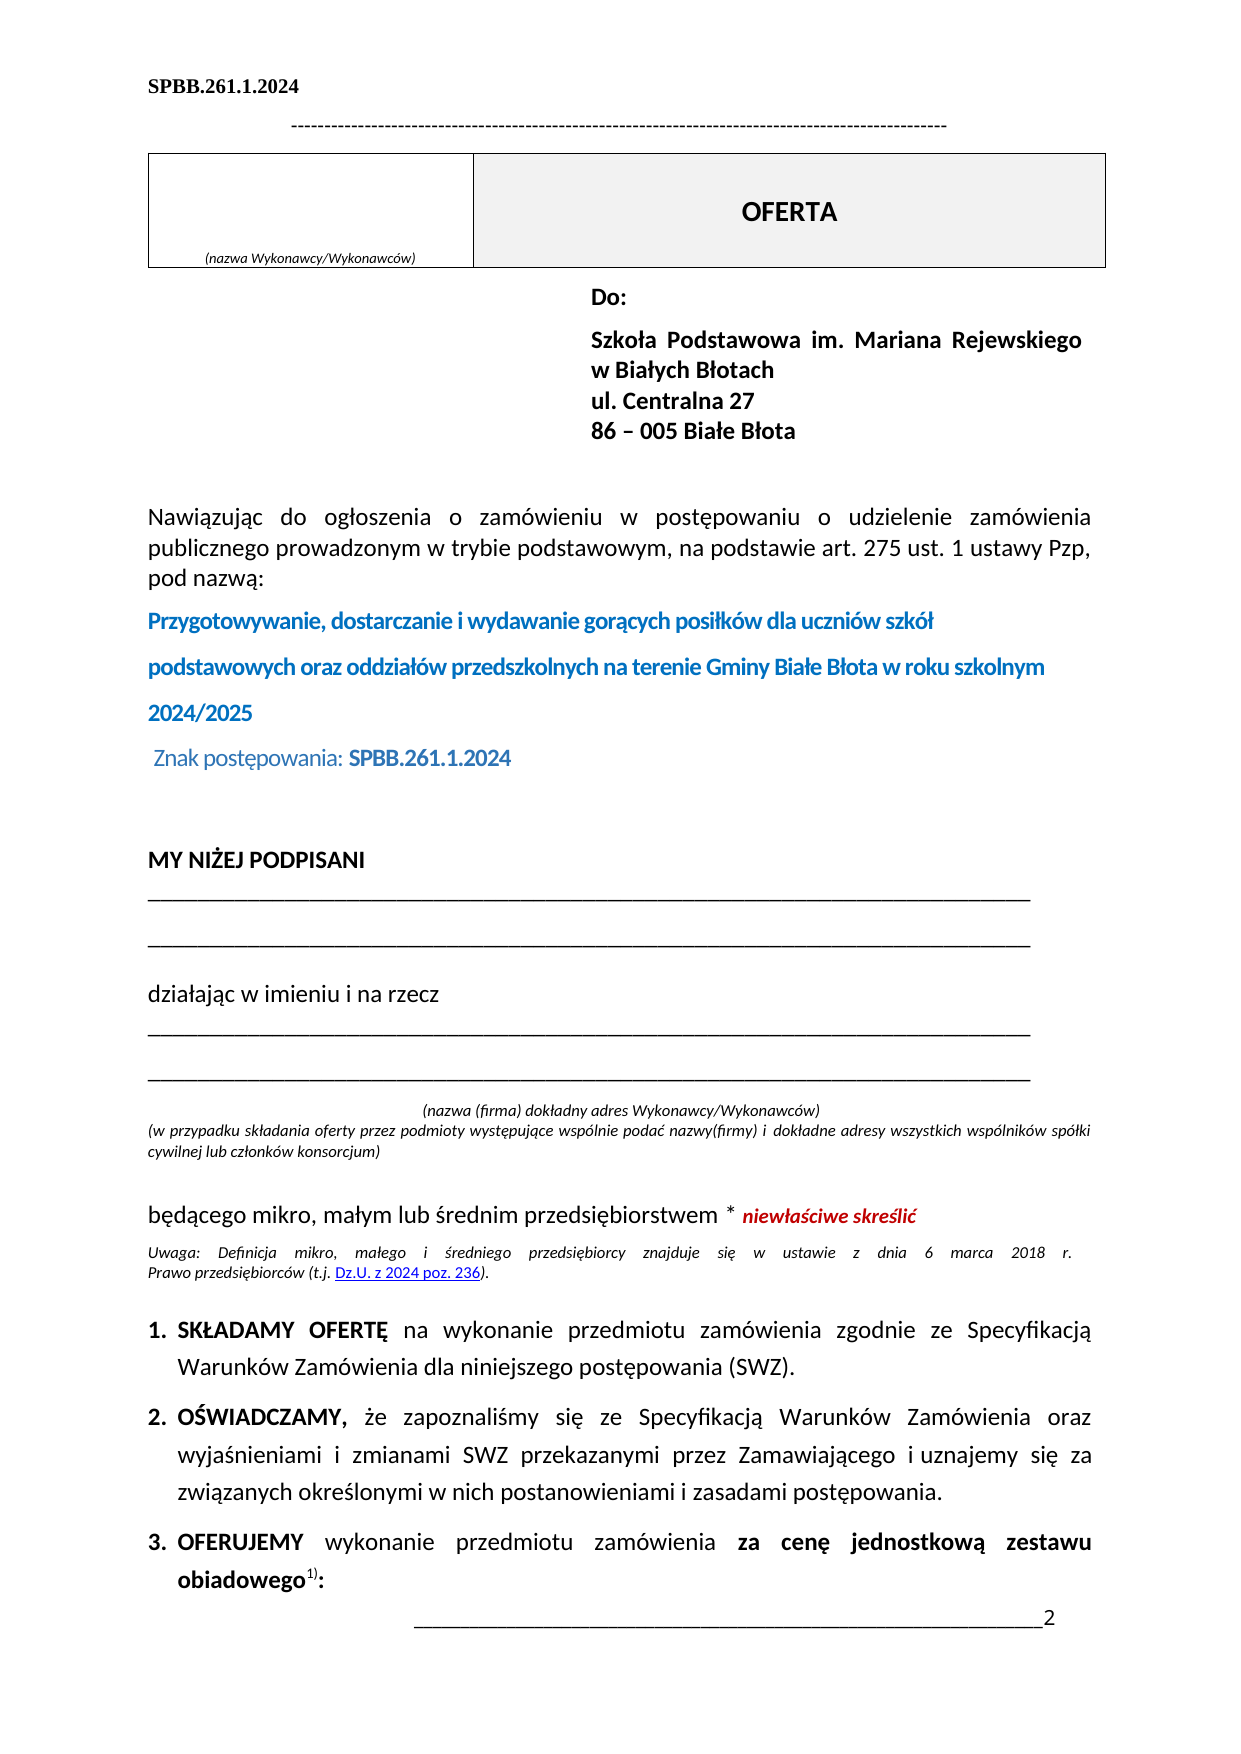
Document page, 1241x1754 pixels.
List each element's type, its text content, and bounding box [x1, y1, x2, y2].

text (nazwa (firma) dokładny adres Wykonawcy/Wykonawców) [148, 1100, 1092, 1121]
list OŚWIADCZAMY, że zapoznaliśmy się ze Specyfikacją Warunków Zamówienia oraz wyjaśnieniami i zmianami SWZ przekazanymi przez Zamawiającego i uznajemy się za związanych określonymi w nich postanowieniami i zasadami postępowania. [148, 1396, 1092, 1508]
text MY NIŻEJ PODPISANI [148, 844, 1092, 874]
text Nawiązując do ogłoszenia o zamówieniu w postępowaniu o udzielenie zamówienia publicznego prowadzonym w trybie podstawowym, na podstawie art. 275 ust. 1 ustawy Pzp, pod nazwą: [148, 501, 1092, 593]
text ul. Centralna 27 86 – 005 Białe Błota [591, 385, 1092, 446]
text działając w imieniu i na rzecz [148, 978, 1092, 1009]
text będącego mikro, małym lub średnim przedsiębiorstwem * niewłaściwe skreślić [148, 1199, 1092, 1230]
table_header OFERTA [474, 154, 1105, 267]
text _______________________________________________________________________ [148, 1009, 1092, 1039]
text (w przypadku składania oferty przez podmioty występujące wspólnie podać nazwy(firmy) i dokładne adresy wszystkich wspólników spółki cywilnej lub członków konsorcjum) [148, 1121, 1092, 1161]
text Uwaga: Definicja mikro, małego i średniego przedsiębiorcy znajduje się w ustawie z dnia 6 marca 2018 r. Prawo przedsiębiorców (t.j. Dz.U. z 2024 poz. 236). [148, 1242, 1092, 1283]
list SKŁADAMY OFERTĘ na wykonanie przedmiotu zamówienia zgodnie ze Specyfikacją Warunków Zamówienia dla niniejszego postępowania (SWZ). [148, 1308, 1092, 1383]
text Do: [591, 281, 1092, 311]
text Szkoła Podstawowa im. Mariana Rejewskiego w Białych Błotach [591, 324, 1092, 385]
text _______________________________________________________________________ [148, 920, 1092, 951]
table_header (nazwa Wykonawcy/Wykonawców) [149, 154, 473, 267]
list OFERUJEMY wykonanie przedmiotu zamówienia za cenę jednostkową zestawu obiadowego1): [148, 1521, 1092, 1596]
text Znak postępowania: SPBB.261.1.2024 [148, 743, 1092, 773]
text _______________________________________________________________________ [148, 1054, 1092, 1085]
text _______________________________________________________________________ [148, 874, 1092, 905]
text Przygotowywanie, dostarczanie i wydawanie gorących posiłków dla uczniów szkół podstawowych oraz oddziałów przedszkolnych na terenie Gminy Białe Błota w roku szkolnym 2024/2025 [148, 605, 1086, 727]
